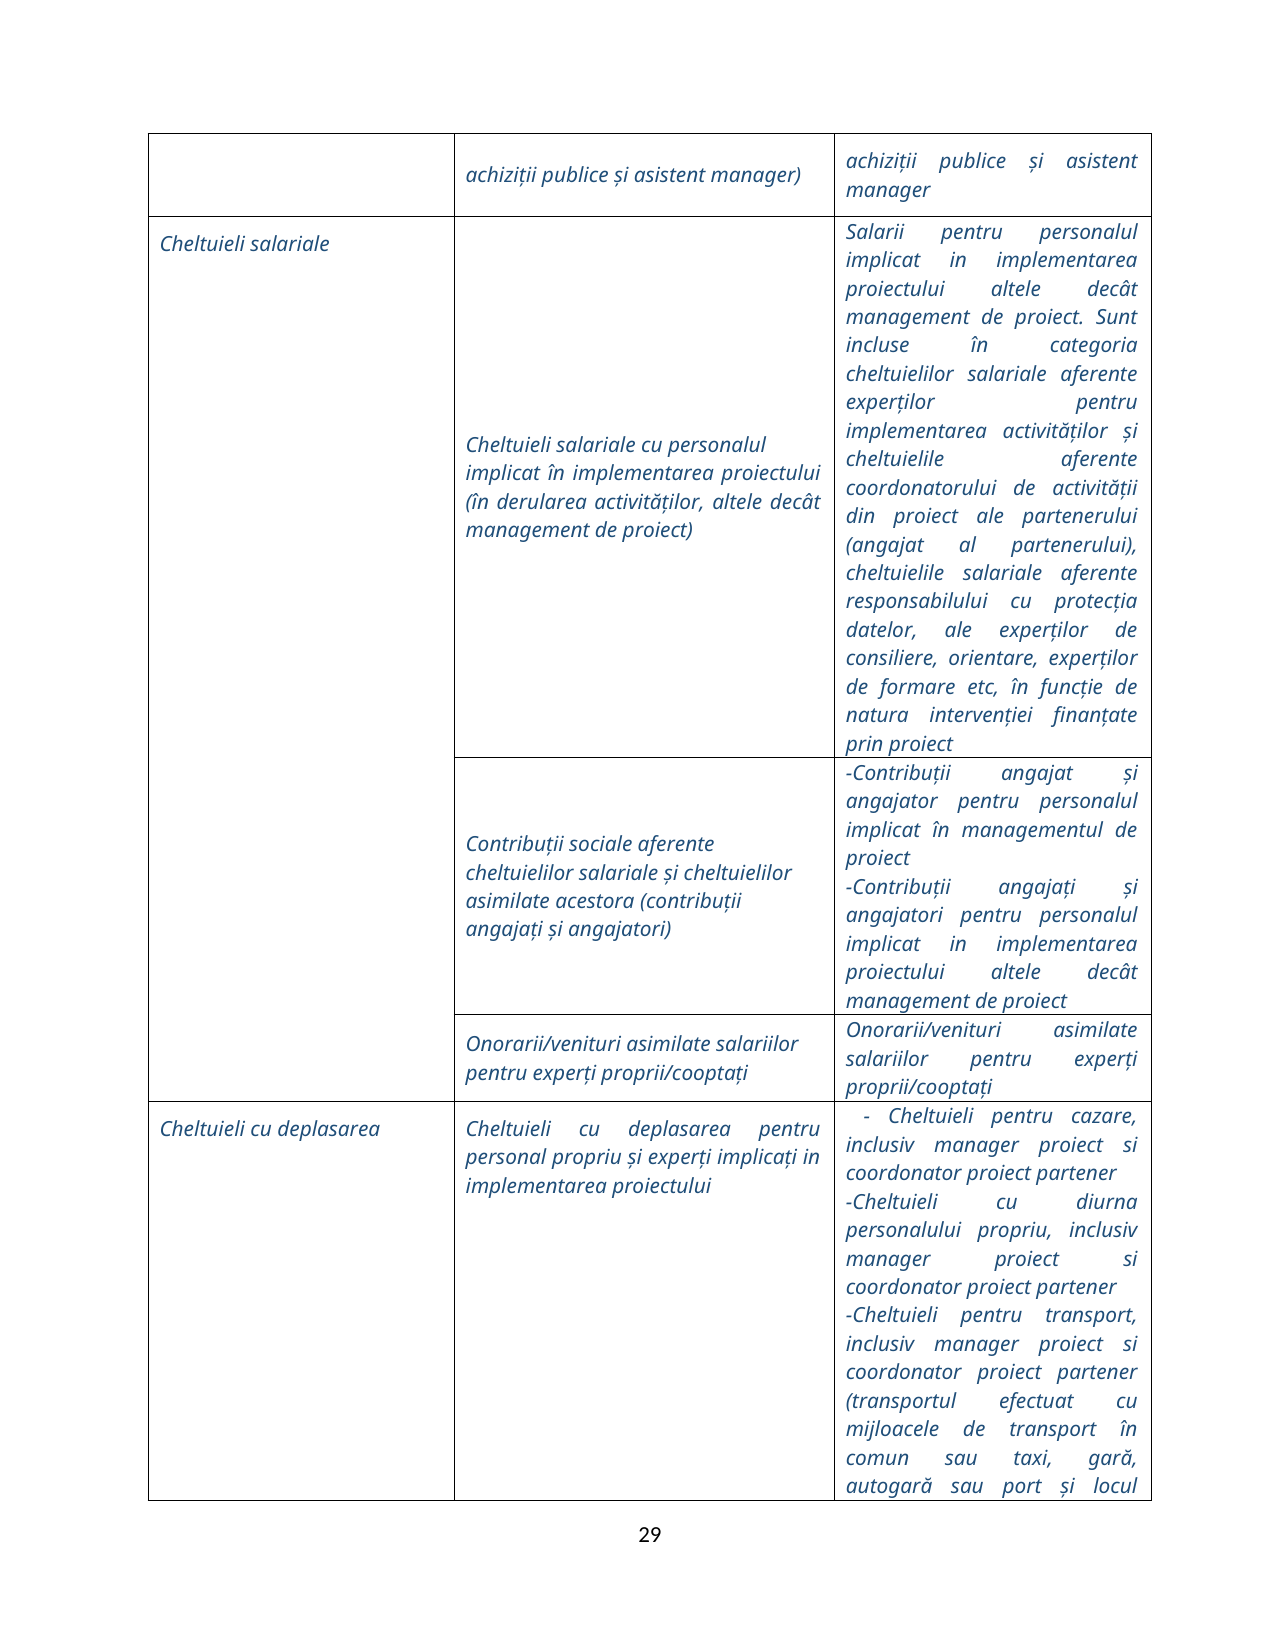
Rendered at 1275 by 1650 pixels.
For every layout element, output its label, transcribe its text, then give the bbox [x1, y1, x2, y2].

table_cell Contribuții sociale aferente cheltuielilor salariale şi cheltuielilor asimilate acestora (contribuții angajați şi angajatori) [455, 758, 834, 1014]
table_cell Onorarii/venituri asimilate salariilor pentru experți proprii/cooptați [455, 1015, 834, 1101]
table_cell Salarii pentru personalul implicat in implementarea proiectului altele decât management de proiect. Sunt incluse în categoria cheltuielilor salariale aferente experților pentru implementarea activităților și cheltuielile aferente coordonatorului de activității din proiect ale partenerului (angajat al partenerului), cheltuielile salariale aferente responsabilului cu protecția datelor, ale experților de consiliere, orientare, experților de formare etc, în funcție de natura intervenției finanțate prin proiect [835, 217, 1151, 757]
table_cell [149, 1102, 454, 1500]
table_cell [835, 134, 1151, 216]
table_cell Cheltuieli salariale [149, 217, 454, 1101]
table_cell Cheltuieli salariale cu personalul implicat în implementarea proiectului (în derularea activităților, altele decât management de proiect) [455, 217, 834, 757]
table_cell Onorarii/venituri asimilate salariilor pentru experți proprii/cooptați [835, 1015, 1151, 1101]
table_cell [455, 1102, 834, 1500]
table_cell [455, 134, 834, 216]
table_cell -Contribuții angajat şi angajator pentru personalul implicat în managementul de proiect -Contribuții angajați şi angajatori pentru personalul implicat in implementarea proiectului altele decât management de proiect [835, 758, 1151, 1014]
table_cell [835, 1102, 1151, 1500]
